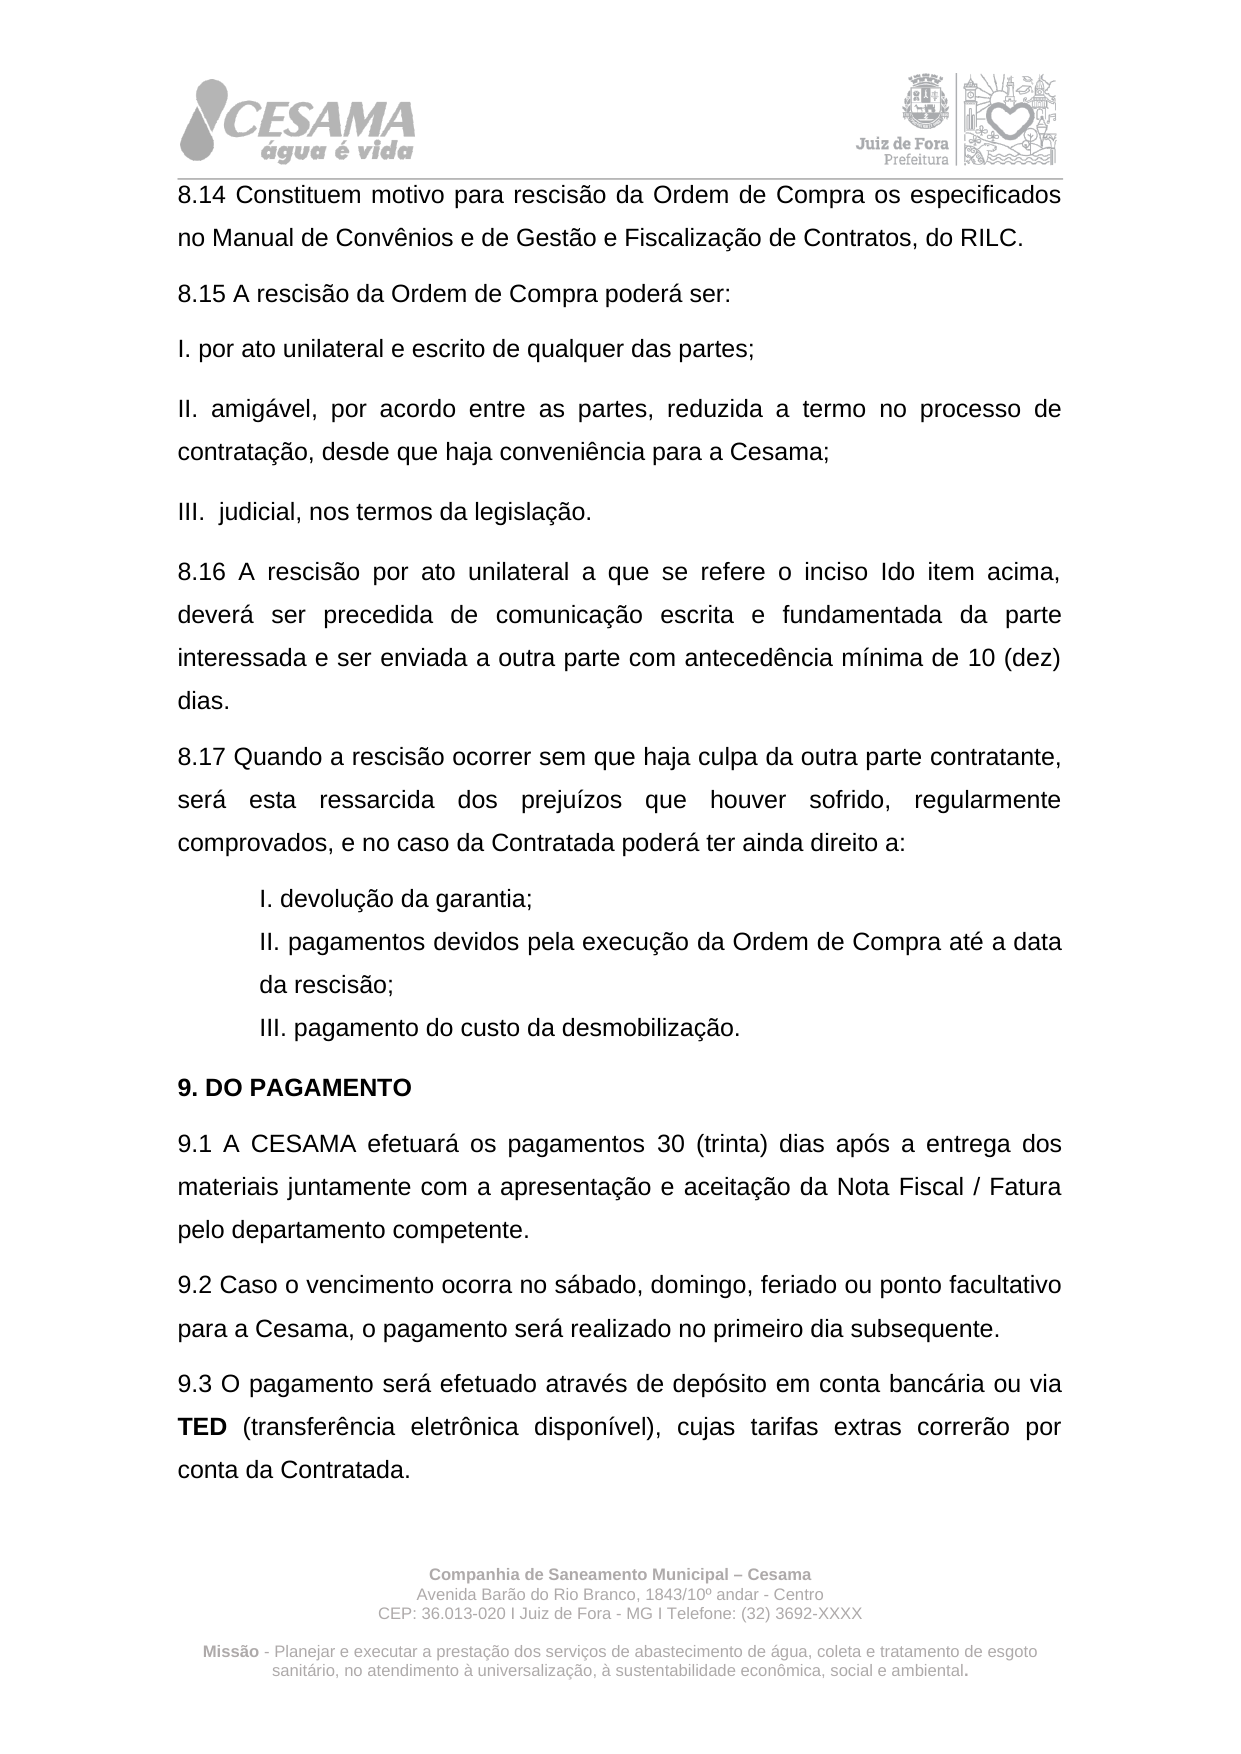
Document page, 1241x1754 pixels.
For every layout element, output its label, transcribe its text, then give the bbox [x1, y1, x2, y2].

text 8.15 A rescisão da Ordem de Compra poderá ser: [177, 279, 1063, 307]
text 9.1 A CESAMA efetuará os pagamentos 30 (trinta) dias após a entrega dos materiais juntamente com a apresentação e aceitação da Nota Fiscal / Fatura pelo departamento competente. [177, 1128, 1063, 1243]
text II. amigável, por acordo entre as partes, reduzida a termo no processo de contratação, desde que haja conveniência para a Cesama; [177, 394, 1063, 466]
text III. judicial, nos termos da legislação. [177, 497, 1063, 526]
text 8.16 A rescisão por ato unilateral a que se refere o inciso Ido item acima, deverá ser precedida de comunicação escrita e fundamentada da parte interessada e ser enviada a outra parte com antecedência mínima de 10 (dez) dias. [177, 557, 1063, 715]
text 9.2 Caso o vencimento ocorra no sábado, domingo, feriado ou ponto facultativo para a Cesama, o pagamento será realizado no primeiro dia subsequente. [177, 1270, 1063, 1342]
picture [177, 73, 1064, 180]
text I. por ato unilateral e escrito de qualquer das partes; [177, 334, 1063, 363]
list III. pagamento do custo da desmobilização. [259, 1013, 1063, 1042]
list I. devolução da garantia; [259, 884, 1063, 912]
text 9. DO PAGAMENTO [177, 1073, 1063, 1102]
text 8.17 Quando a rescisão ocorrer sem que haja culpa da outra parte contratante, será esta ressarcida dos prejuízos que houver sofrido, regularmente comprovados, e no caso da Contratada poderá ter ainda direito a: [177, 742, 1063, 857]
text 9.3 O pagamento será efetuado através de depósito em conta bancária ou via TED (transferência eletrônica disponível), cujas tarifas extras correrão por conta da Contratada. [177, 1369, 1063, 1484]
list II. pagamentos devidos pela execução da Ordem de Compra até a data da rescisão; [259, 927, 1063, 999]
text 8.14 Constituem motivo para rescisão da Ordem de Compra os especificados no Manual de Convênios e de Gestão e Fiscalização de Contratos, do RILC. [177, 180, 1063, 252]
